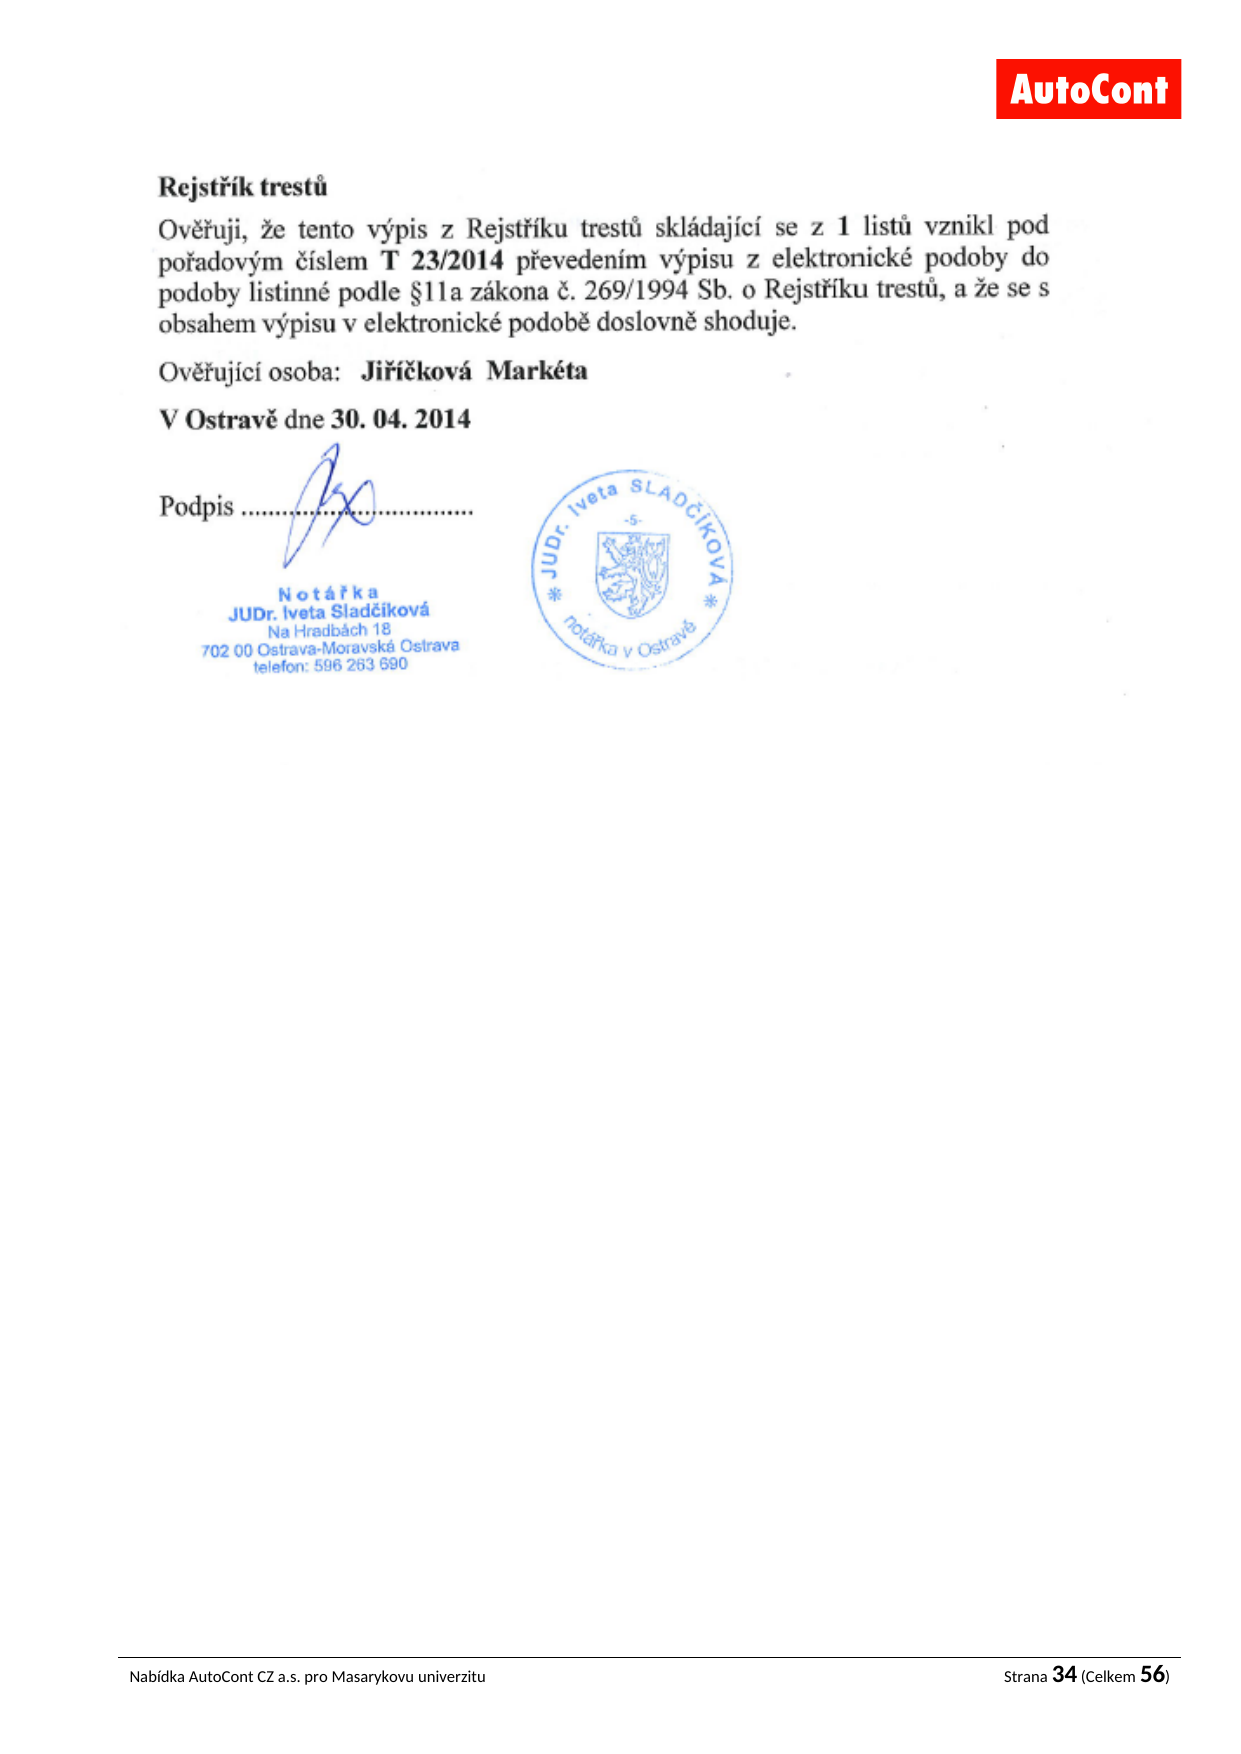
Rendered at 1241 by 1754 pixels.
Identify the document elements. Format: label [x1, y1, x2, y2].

picture [996, 59, 1182, 119]
